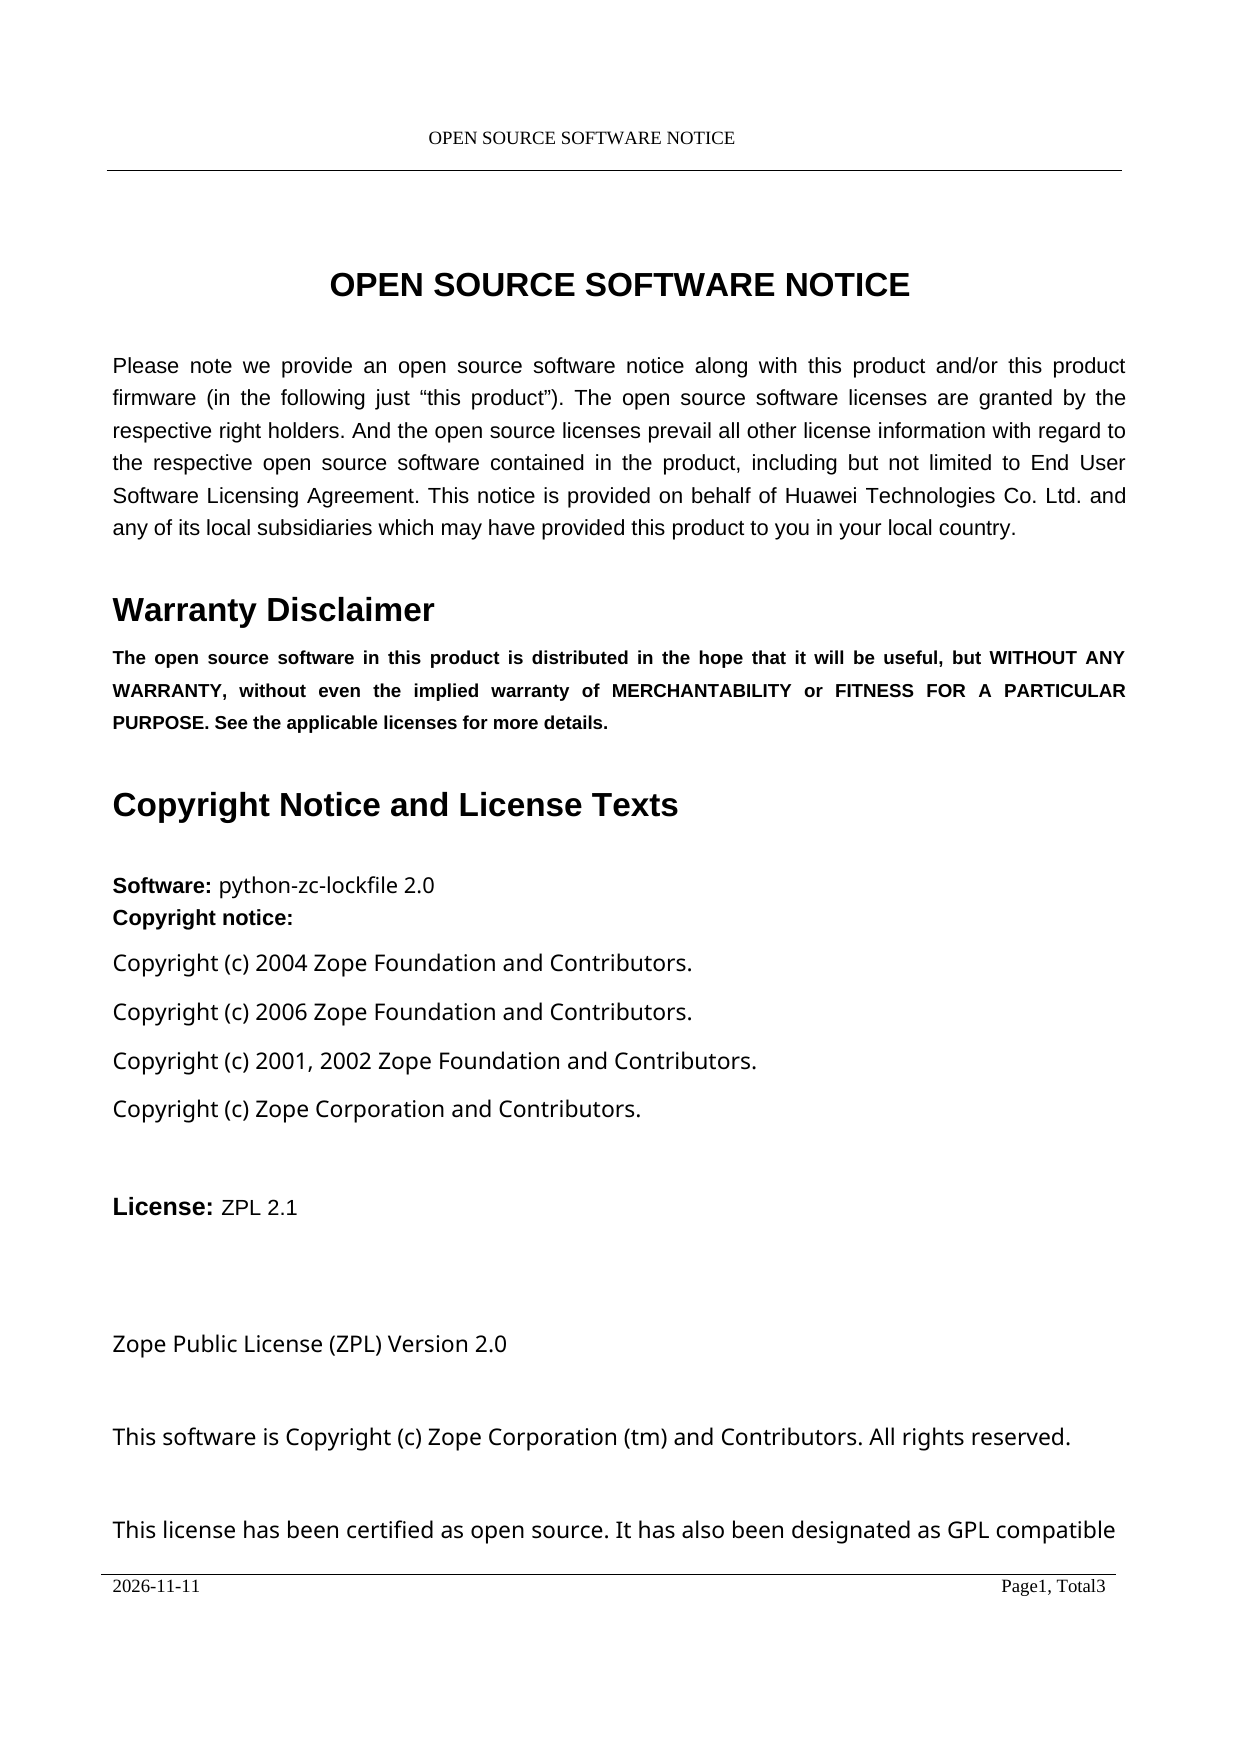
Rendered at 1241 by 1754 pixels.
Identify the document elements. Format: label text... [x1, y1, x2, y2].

text Software: python-zc-lockfile 2.0 [112, 869, 1128, 901]
text The open source software in this product is distributed in the hope that it will be useful, but WITHOUT ANY WARRANTY, without even the implied warranty of MERCHANTABILITY or FITNESS FOR A PARTICULAR PURPOSE. See the applicable licenses for more details. [112, 641, 1128, 739]
text Zope Public License (ZPL) Version 2.0 [112, 1327, 1128, 1360]
text OPEN SOURCE SOFTWARE NOTICE [112, 251, 1128, 316]
text Warranty Disclaimer [112, 576, 1128, 641]
text Please note we provide an open source software notice along with this product and/or this product firmware (in the following just “this product”). The open source software licenses are granted by the respective right holders. And the open source licenses prevail all other license information with regard to the respective open source software contained in the product, including but not limited to End User Software Licensing Agreement. This notice is provided on behalf of Huawei Technologies Co. Ltd. and any of its local subsidiaries which may have provided this product to you in your local country. [112, 349, 1128, 544]
text Copyright Notice and License Texts [112, 771, 1128, 836]
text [112, 1514, 1128, 1546]
text License: ZPL 2.1 [112, 1190, 1128, 1223]
text Copyright (c) 2004 Zope Foundation and Contributors. Copyright (c) 2006 Zope Foundation and Contributors. Copyright (c) 2001, 2002 Zope Foundation and Contributors. Copyright (c) Zope Corporation and Contributors. [112, 947, 1128, 1174]
text Copyright notice: [112, 901, 1128, 934]
text This software is Copyright (c) Zope Corporation (tm) and Contributors. All rights reserved. [112, 1421, 1128, 1453]
